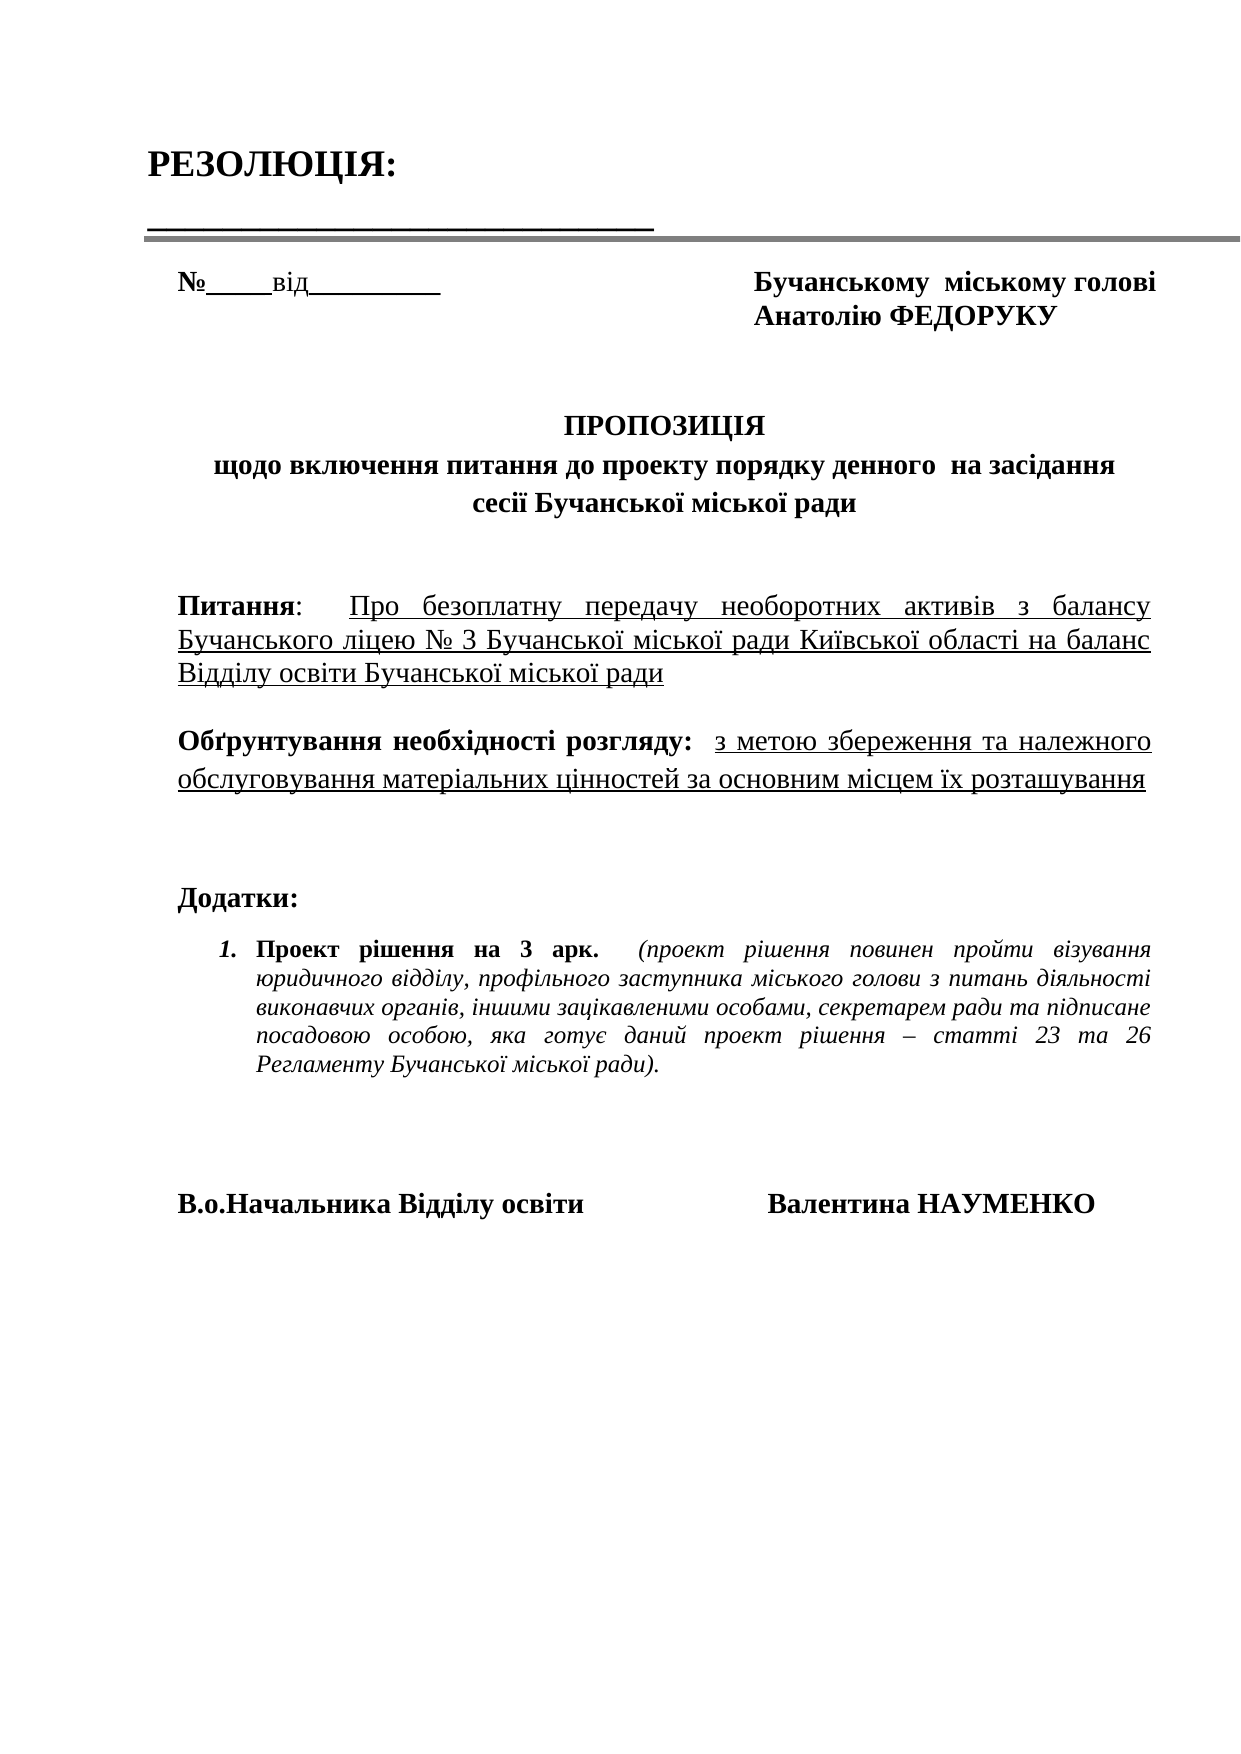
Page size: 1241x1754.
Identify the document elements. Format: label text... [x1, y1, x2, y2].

text Обґрунтування необхідності розгляду: з метою збереження та належного обслуговування матеріальних цінностей за основним місцем їх розташування [177, 723, 1152, 795]
text щодо включення питання до проекту порядку денного на засідання [177, 447, 1152, 481]
table_header №____ від_________ [166, 264, 738, 331]
text Питання: Про безоплатну передачу необоротних активів з балансу Бучанського ліцею № 3 Бучанської міської ради Київської області на баланс Відділу освіти Бучанської міської ради [177, 588, 1152, 689]
text Додатки: [177, 880, 1134, 913]
text В.о.Начальника Відділу освіти Валентина НАУМЕНКО [177, 1186, 1152, 1219]
table_header нському міському голові Анатолію ФЕДОРУКУ [738, 264, 1196, 331]
text ПРОПОЗИЦІЯ [177, 408, 1152, 442]
text сесії Бучанської міської ради [177, 486, 1152, 519]
list Проект рішення на 3 арк. (проект рішення повинен пройти візування юридичного відділу, профільного заступника міського голови з питань діяльності виконавчих органів, іншими зацікавленими особами, секретарем ради та підписане посадовою особою, яка готує даний проект рішення – статті 23 та 26 Регламенту Бучанської міської ради). [218, 934, 1152, 1078]
